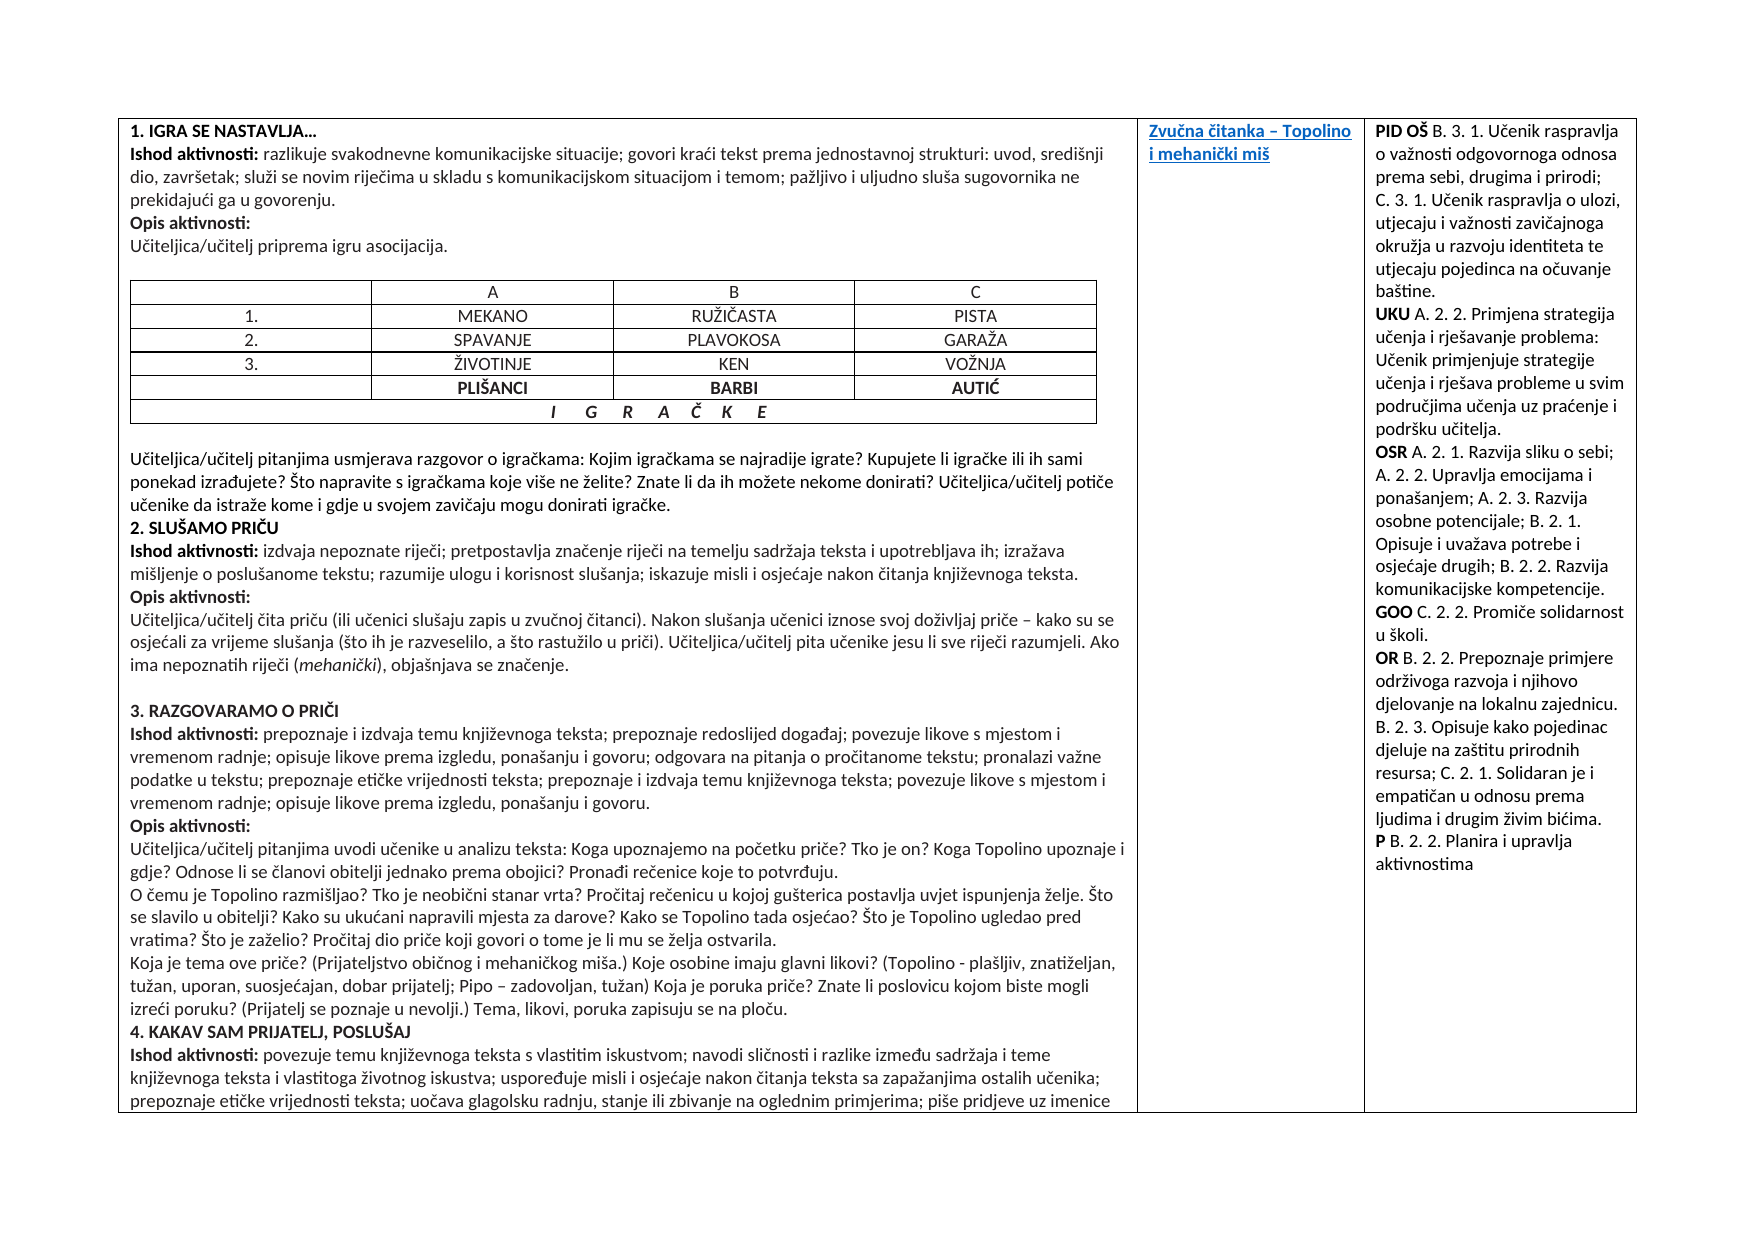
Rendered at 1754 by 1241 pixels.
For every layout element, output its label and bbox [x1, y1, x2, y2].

table_cell [1138, 119, 1364, 1112]
table_cell [1365, 119, 1636, 1112]
table_cell [119, 119, 1137, 1112]
